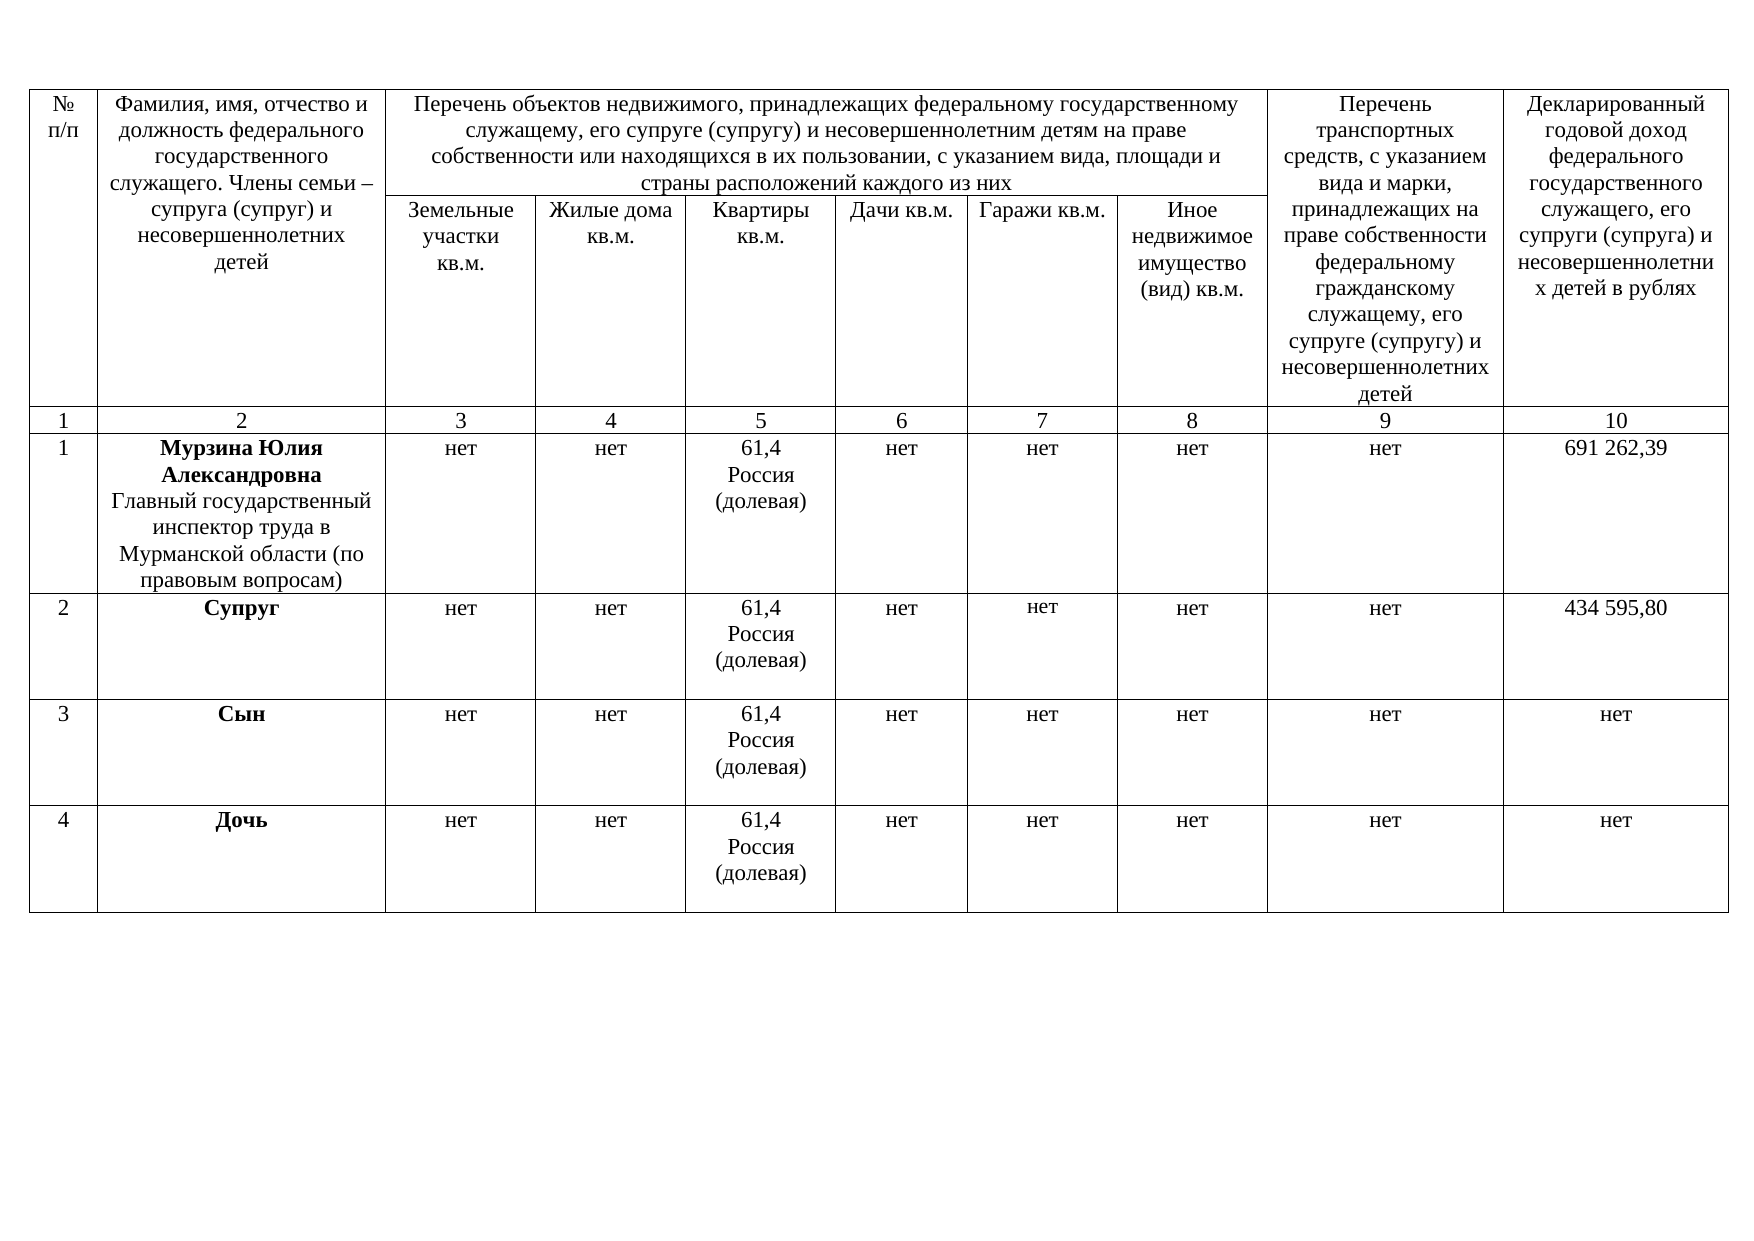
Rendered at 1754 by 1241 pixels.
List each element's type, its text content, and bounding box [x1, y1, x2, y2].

table_cell 10 [1504, 407, 1728, 433]
table_cell 6 [836, 407, 967, 433]
table_cell 8 [1118, 407, 1267, 433]
table_cell 434 595,80 [1504, 594, 1728, 699]
table_cell нет [1268, 434, 1503, 592]
table_cell 2 [30, 594, 97, 699]
table_cell Иное недвижимое имущество (вид) кв.м. [1118, 196, 1267, 406]
table_cell нет [968, 434, 1117, 592]
table_cell нет [1118, 806, 1267, 912]
table_header Перечень объектов недвижимого, принадлежащих федеральному государственному служащему, его супруге (супругу) и несовершеннолетним детям на праве собственности или находящихся в их пользовании, с указанием вида, площади и страны расположений каждого из них [386, 90, 1267, 195]
table_cell нет [386, 806, 535, 912]
table_cell 2 [98, 407, 385, 433]
table_cell нет [1118, 594, 1267, 699]
table_cell нет [1504, 700, 1728, 805]
table_cell нет [386, 434, 535, 592]
table_cell Гаражи кв.м. [968, 196, 1117, 406]
table_header Декларированный годовой доход федерального государственного служащего, его супруги (супруга) и несовершеннолетних детей в рублях [1504, 90, 1728, 406]
table_cell нет [836, 806, 967, 912]
table_cell нет [386, 700, 535, 805]
table_cell нет [536, 594, 685, 699]
table_cell 61,4 Россия (долевая) [686, 806, 835, 912]
table_header Фамилия, имя, отчество и должность федерального государственного служащего. Члены семьи – супруга (супруг) и несовершеннолетних детей [98, 90, 385, 406]
table_cell Мурзина Юлия Александровна Главный государственный инспектор труда в Мурманской области (по правовым вопросам) [98, 434, 385, 592]
table_cell 5 [686, 407, 835, 433]
table_cell нет [968, 594, 1117, 699]
table_cell 3 [386, 407, 535, 433]
table_cell нет [1268, 594, 1503, 699]
table_header № п/п [30, 90, 97, 406]
table_cell 691 262,39 [1504, 434, 1728, 592]
table_cell Земельные участки кв.м. [386, 196, 535, 406]
table_cell нет [386, 594, 535, 699]
table_cell Квартиры кв.м. [686, 196, 835, 406]
table_cell 61,4 Россия (долевая) [686, 700, 835, 805]
table_cell нет [536, 806, 685, 912]
table_cell нет [1268, 700, 1503, 805]
table_cell нет [536, 700, 685, 805]
table_cell нет [1268, 806, 1503, 912]
table_cell 7 [968, 407, 1117, 433]
table_cell Дочь [98, 806, 385, 912]
table_cell нет [836, 594, 967, 699]
table_header Перечень транспортных средств, с указанием вида и марки, принадлежащих на праве собственности федеральному гражданскому служащему, его супруге (супругу) и несовершеннолетних детей [1268, 90, 1503, 406]
table_cell 61,4 Россия (долевая) [686, 434, 835, 592]
table_cell нет [536, 434, 685, 592]
table_cell Жилые дома кв.м. [536, 196, 685, 406]
table_cell Дачи кв.м. [836, 196, 967, 406]
table_cell нет [836, 434, 967, 592]
table_cell Супруг [98, 594, 385, 699]
table_cell нет [1118, 700, 1267, 805]
table_cell 9 [1268, 407, 1503, 433]
table_cell нет [1504, 806, 1728, 912]
table_cell 4 [30, 806, 97, 912]
table_cell 4 [536, 407, 685, 433]
table_cell 1 [30, 407, 97, 433]
table_cell 61,4 Россия (долевая) [686, 594, 835, 699]
table_cell 1 [30, 434, 97, 592]
table_cell нет [968, 700, 1117, 805]
table_cell нет [968, 806, 1117, 912]
table_cell нет [1118, 434, 1267, 592]
table_cell нет [836, 700, 967, 805]
table_cell 3 [30, 700, 97, 805]
table_cell Сын [98, 700, 385, 805]
